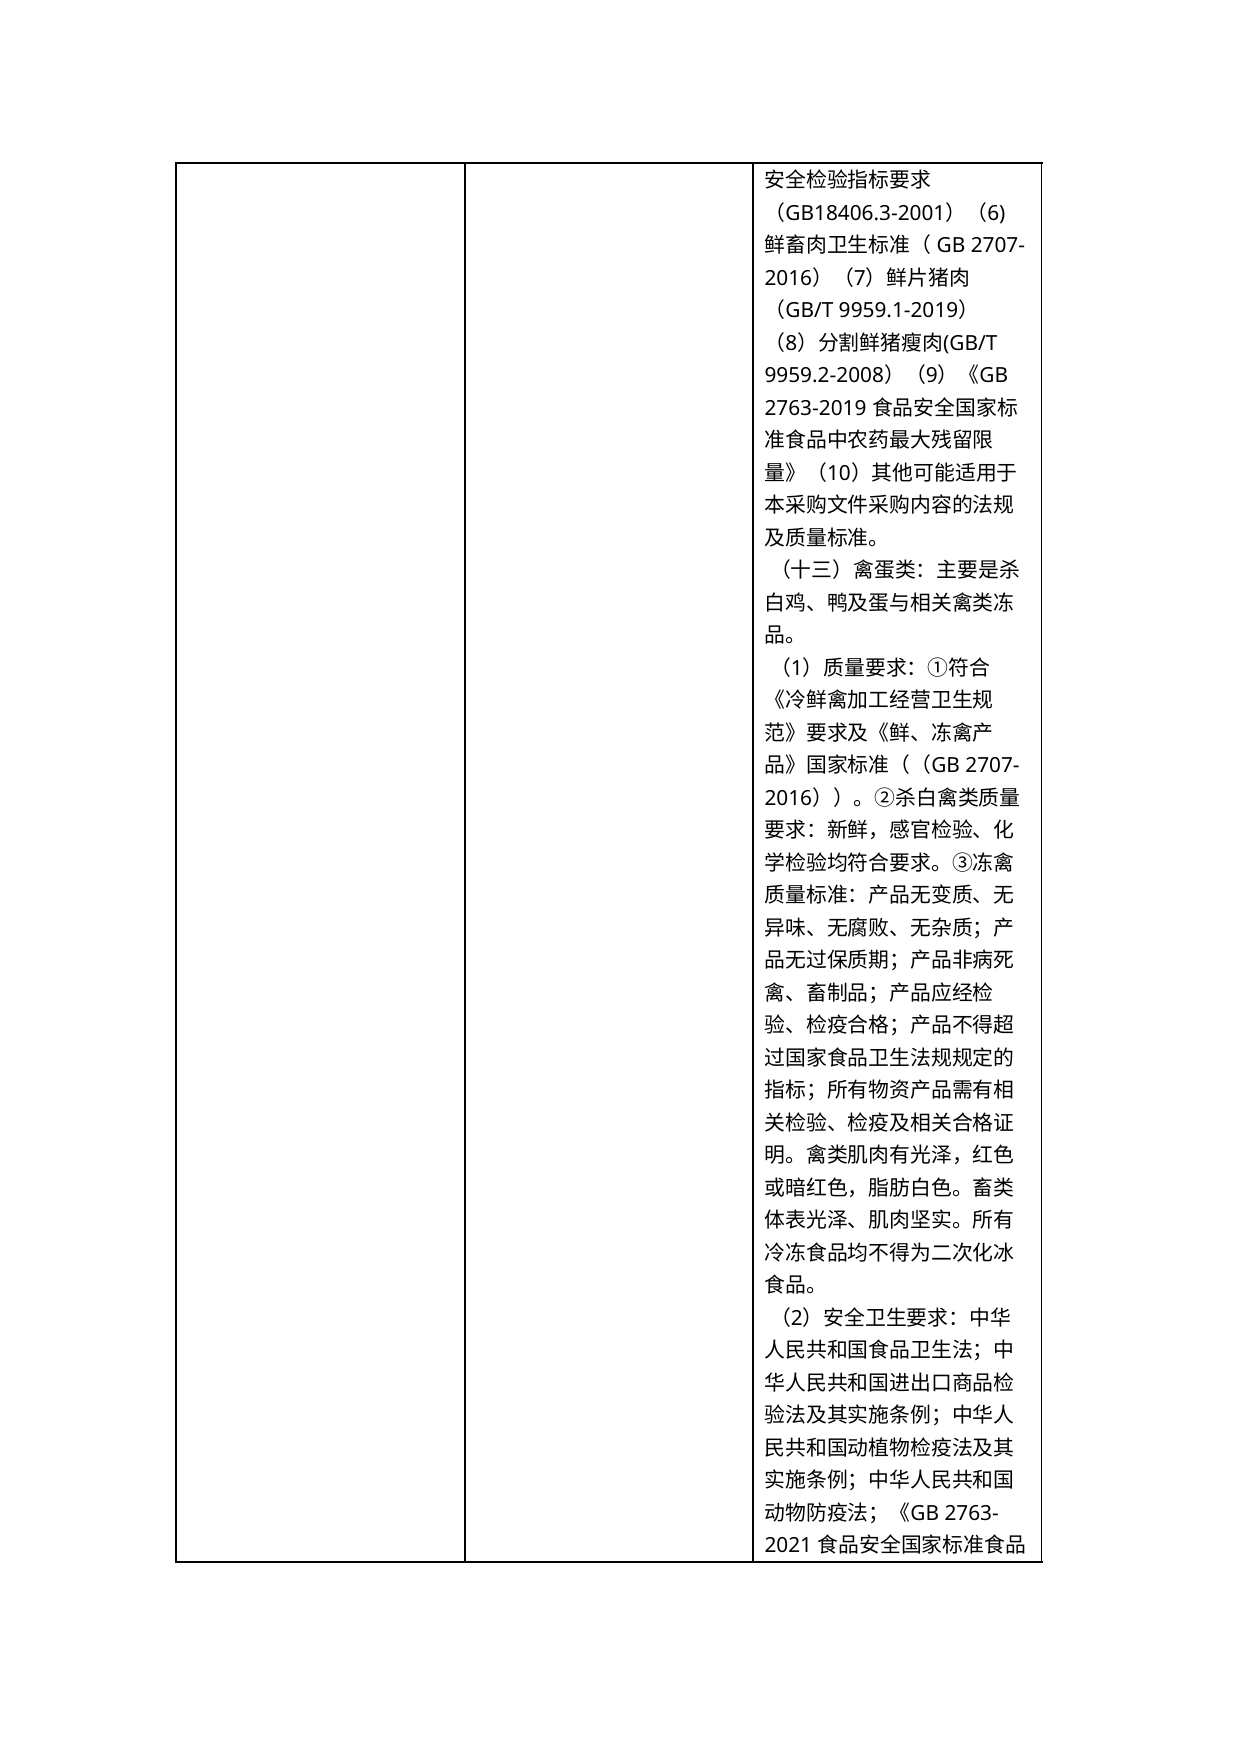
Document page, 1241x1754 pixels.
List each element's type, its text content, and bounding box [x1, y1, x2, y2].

table_cell 2 [177, 164, 464, 1561]
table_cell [754, 164, 1041, 1561]
table_cell ★ [466, 164, 752, 1561]
